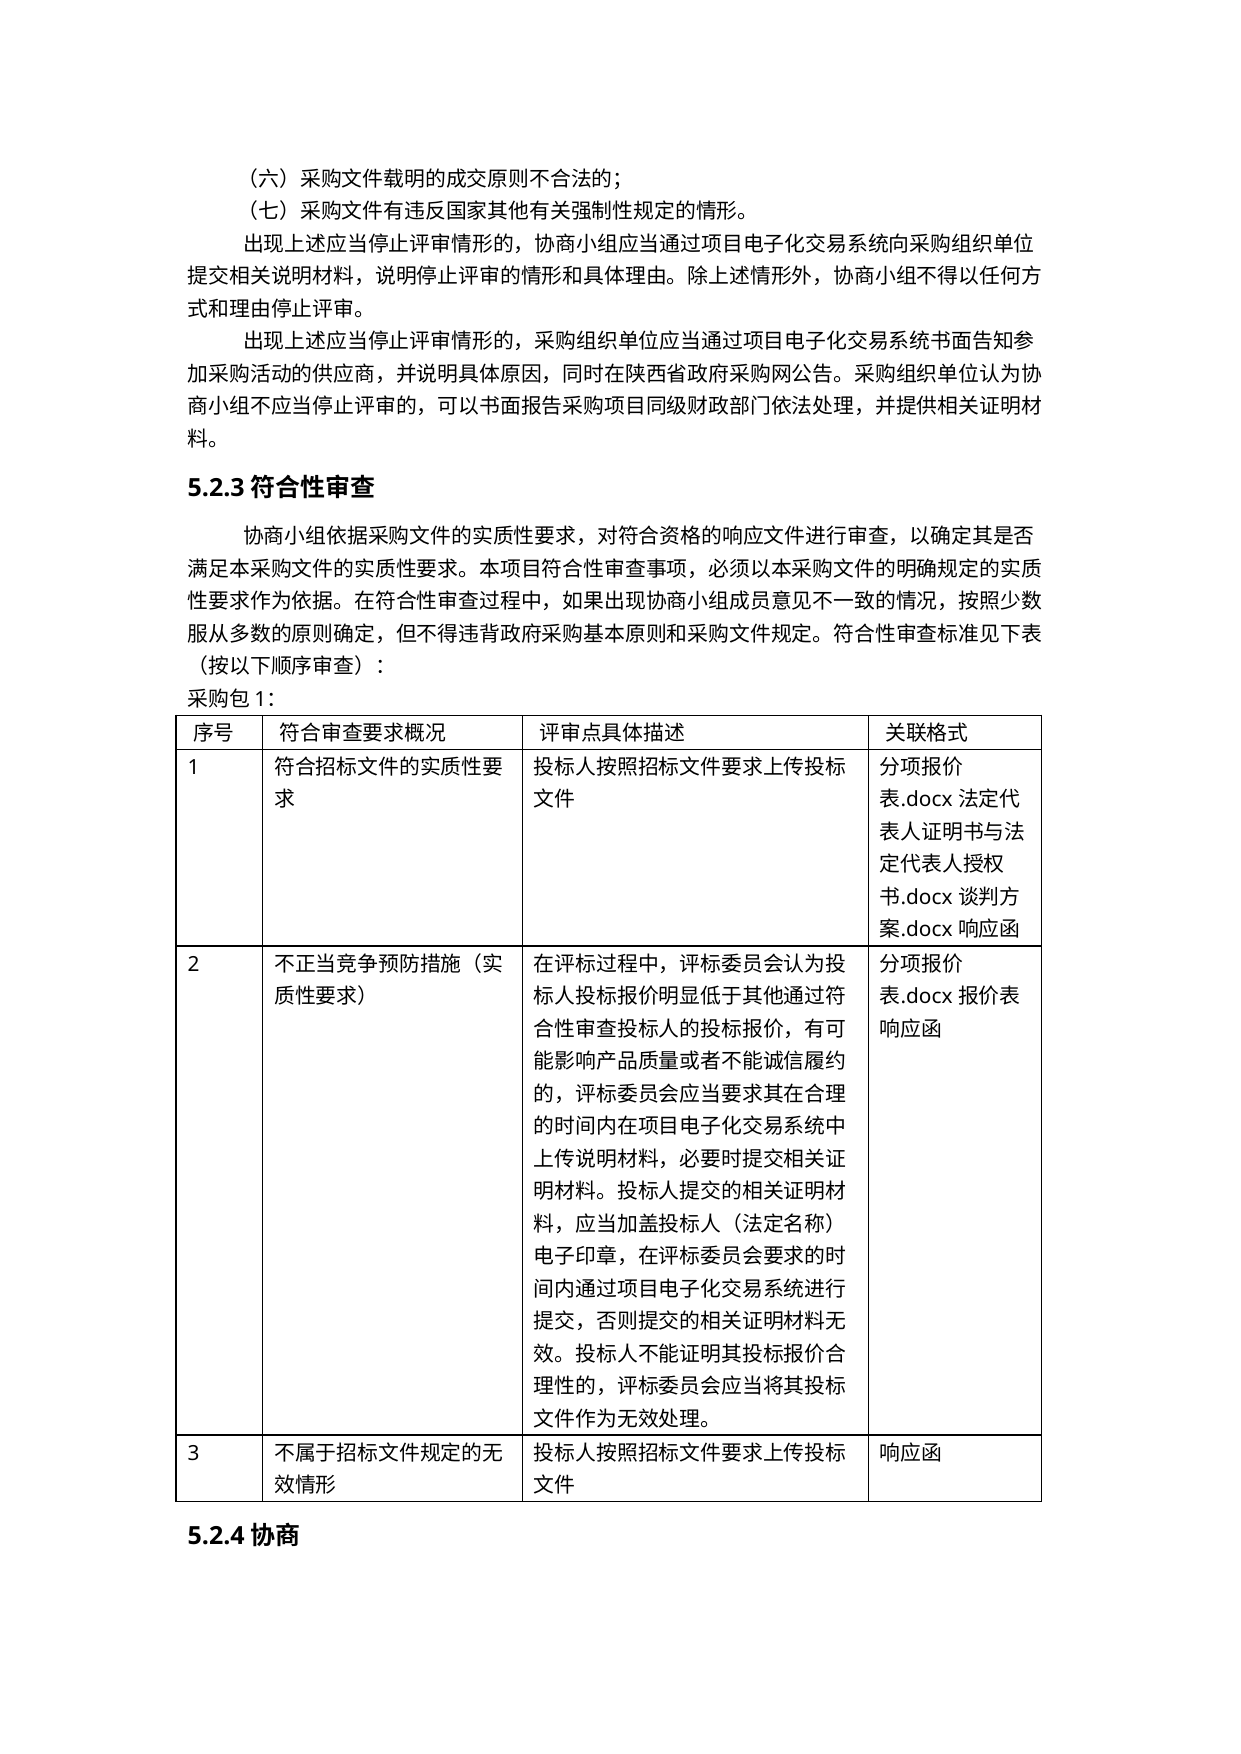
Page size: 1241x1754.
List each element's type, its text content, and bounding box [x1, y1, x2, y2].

table_cell 2 [177, 947, 262, 1434]
text （七）采购文件有违反国家其他有关强制性规定的情形。 [187, 194, 1053, 227]
text 协商小组依据采购文件的实质性要求，对符合资格的响应文件进行审查，以确定其是否满足本采购文件的实质性要求。本项目符合性审查事项，必须以本采购文件的明确规定的实质性要求作为依据。在符合性审查过程中，如果出现协商小组成员意见不一致的情况，按照少数服从多数的原则确定，但不得违背政府采购基本原则和采购文件规定。符合性审查标准见下表（按以下顺序审查）： [187, 519, 1053, 682]
table_cell 1 [177, 750, 262, 945]
table_cell 3 [177, 1436, 262, 1501]
table_cell 分项报价表.docx 报价表 响应函 [869, 947, 1041, 1434]
table_cell 响应函 [869, 1436, 1041, 1501]
table_header 评审点具体描述 [523, 716, 868, 748]
table_cell 投标人按照招标文件要求上传投标文件 [523, 750, 868, 945]
table_header 关联格式 [869, 716, 1041, 748]
table_header 序号 [177, 716, 262, 748]
table_cell 投标人按照招标文件要求上传投标文件 [523, 1436, 868, 1501]
table_cell 分项报价表.docx 法定代表人证明书与法定代表人授权书.docx 谈判方案.docx 响应函 [869, 750, 1041, 945]
text 出现上述应当停止评审情形的，采购组织单位应当通过项目电子化交易系统书面告知参加采购活动的供应商，并说明具体原因，同时在陕西省政府采购网公告。采购组织单位认为协商小组不应当停止评审的，可以书面报告采购项目同级财政部门依法处理，并提供相关证明材料。 [187, 324, 1053, 454]
table_cell 符合招标文件的实质性要求 [263, 750, 522, 945]
table_cell 不正当竞争预防措施（实质性要求） [263, 947, 522, 1434]
text （六）采购文件载明的成交原则不合法的； [187, 162, 1053, 194]
text 5.2.4协商 [187, 1502, 1053, 1567]
table_cell 不属于招标文件规定的无效情形 [263, 1436, 522, 1501]
table_cell 在评标过程中，评标委员会认为投标人投标报价明显低于其他通过符合性审查投标人的投标报价，有可能影响产品质量或者不能诚信履约的，评标委员会应当要求其在合理的时间内在项目电子化交易系统中上传说明材料，必要时提交相关证明材料。投标人提交的相关证明材料，应当加盖投标人（法定名称）电子印章，在评标委员会要求的时间内通过项目电子化交易系统进行提交，否则提交的相关证明材料无效。投标人不能证明其投标报价合理性的，评标委员会应当将其投标文件作为无效处理。 [523, 947, 868, 1434]
table_header 符合审查要求概况 [263, 716, 522, 748]
text 5.2.3符合性审查 [187, 454, 1053, 519]
text 出现上述应当停止评审情形的，协商小组应当通过项目电子化交易系统向采购组织单位提交相关说明材料，说明停止评审的情形和具体理由。除上述情形外，协商小组不得以任何方式和理由停止评审。 [187, 227, 1053, 324]
text 采购包1： [187, 682, 1053, 714]
